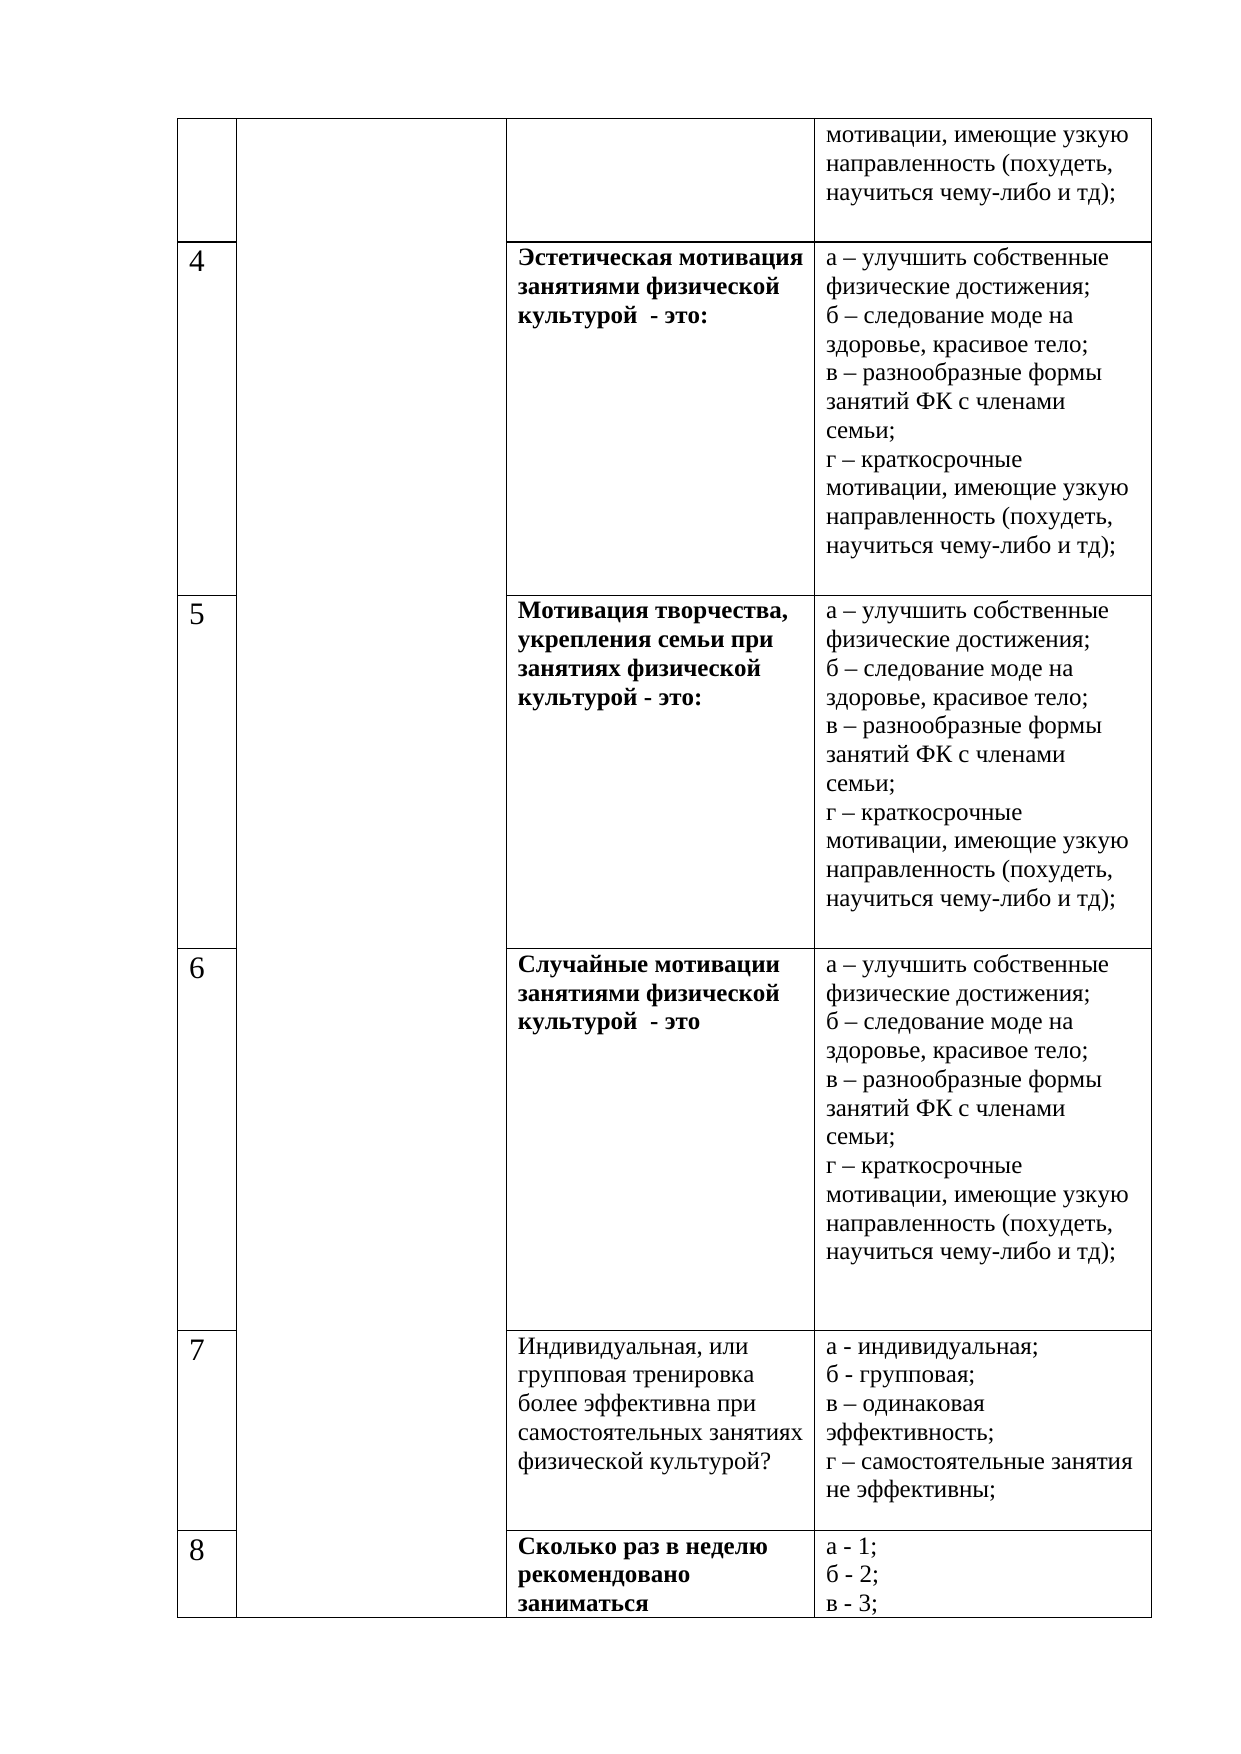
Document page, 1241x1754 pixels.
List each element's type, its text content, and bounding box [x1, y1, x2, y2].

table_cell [815, 1531, 1151, 1617]
table_cell Случайные мотивации занятиями физической культурой - это [507, 949, 814, 1330]
table_cell а - индивидуальная; б - групповая; в – одинаковая эффективность; г – самостоятельные занятия не эффективны; [815, 1331, 1151, 1530]
table_cell 8 [178, 1531, 236, 1617]
table_cell 7 [178, 1331, 236, 1530]
table_cell 3 [178, 119, 236, 241]
table_cell Мотивация творчества, укрепления семьи при занятиях физической культурой - это: [507, 596, 814, 948]
table_cell 5 [178, 596, 236, 948]
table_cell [507, 119, 814, 241]
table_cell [507, 1531, 814, 1617]
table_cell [815, 119, 1151, 241]
table_cell 6 [178, 949, 236, 1330]
table_cell 4 [178, 243, 236, 594]
table_cell Индивидуальная, или групповая тренировка более эффективна при самостоятельных занятиях физической культурой? [507, 1331, 814, 1530]
table_cell Эстетическая мотивация занятиями физической культурой - это: [507, 243, 814, 594]
